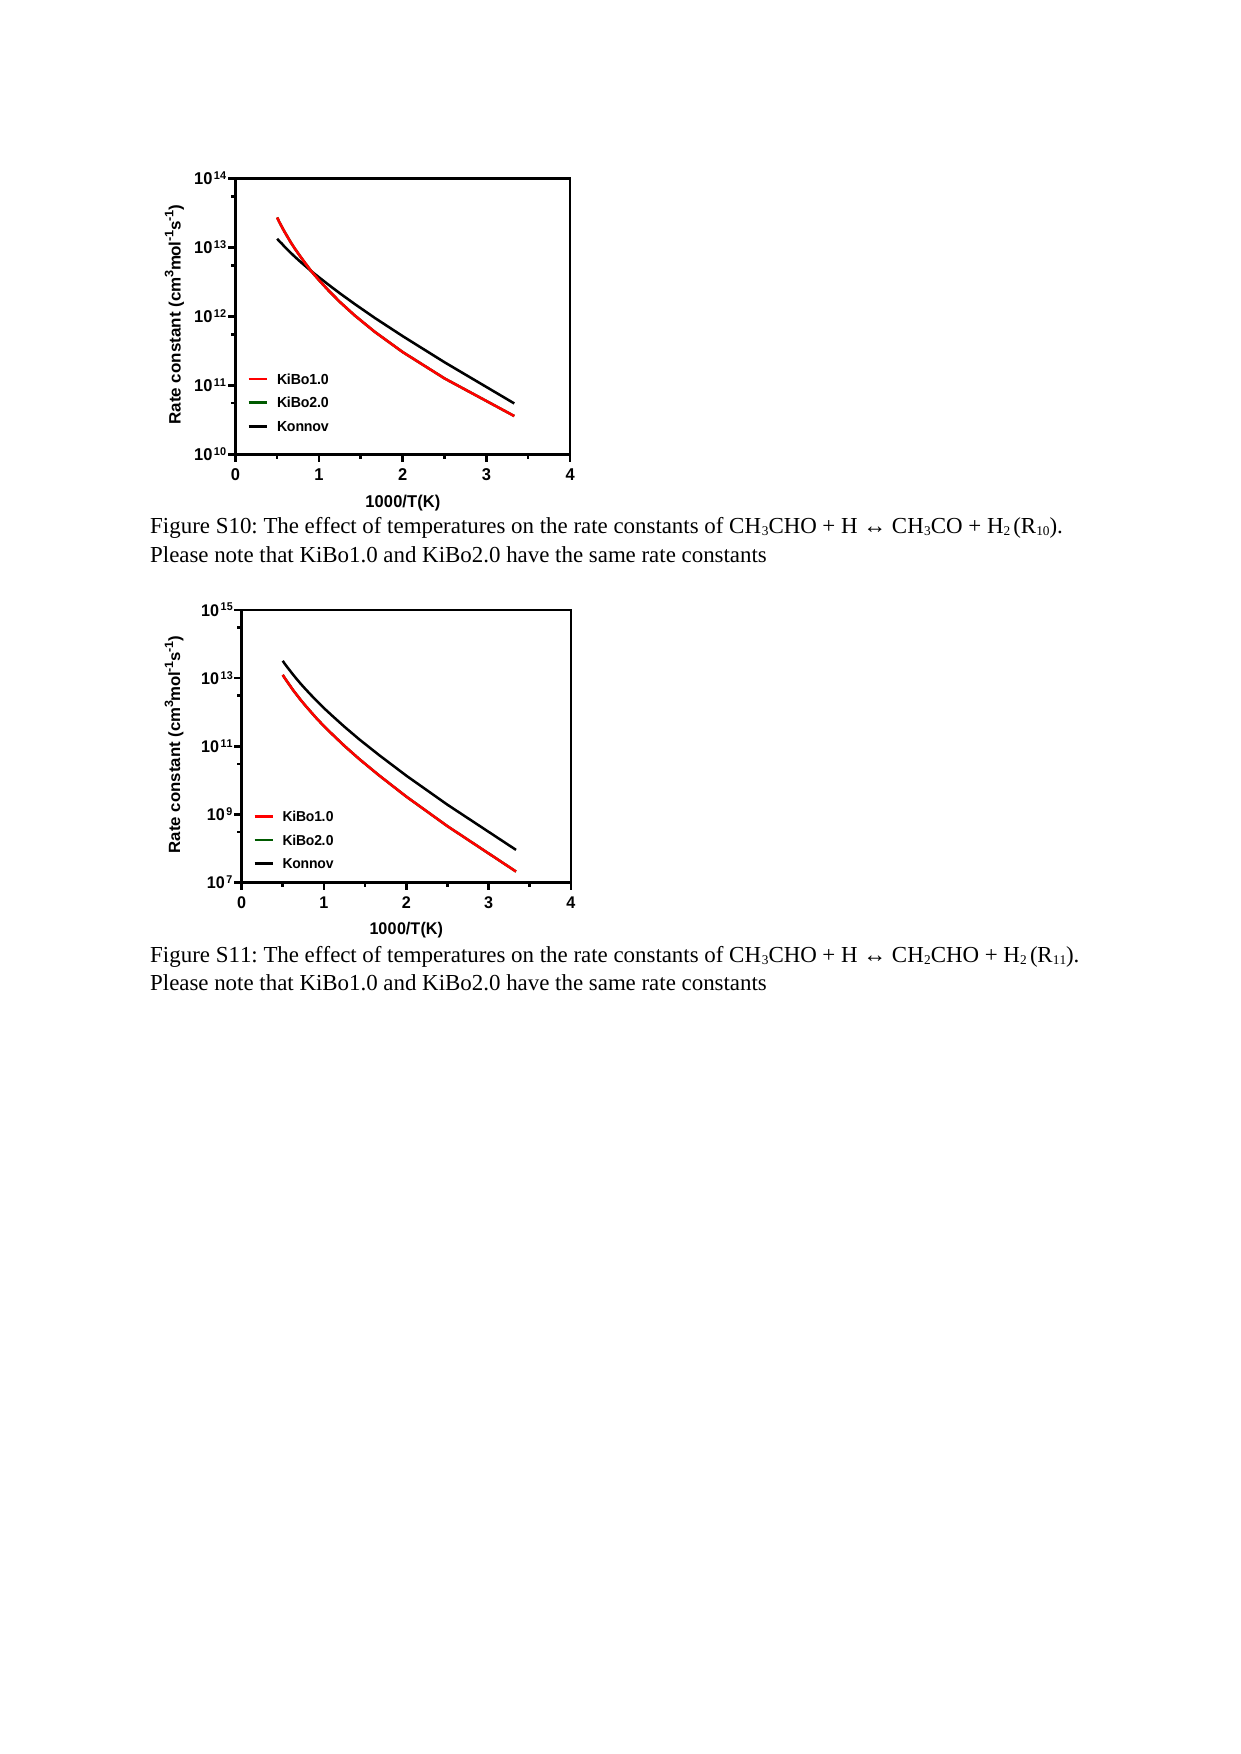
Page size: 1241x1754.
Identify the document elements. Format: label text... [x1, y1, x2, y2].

text Figure S10: The effect of temperatures on the rate constants of CH3CHO + H ↔ CH3CO + H2 (R10). Please note that KiBo1.0 and KiBo2.0 have the same rate constants [150, 512, 1090, 567]
text Figure S11: The effect of temperatures on the rate constants of CH3CHO + H ↔ CH2CHO + H2 (R11). Please note that KiBo1.0 and KiBo2.0 have the same rate constants [150, 941, 1090, 996]
